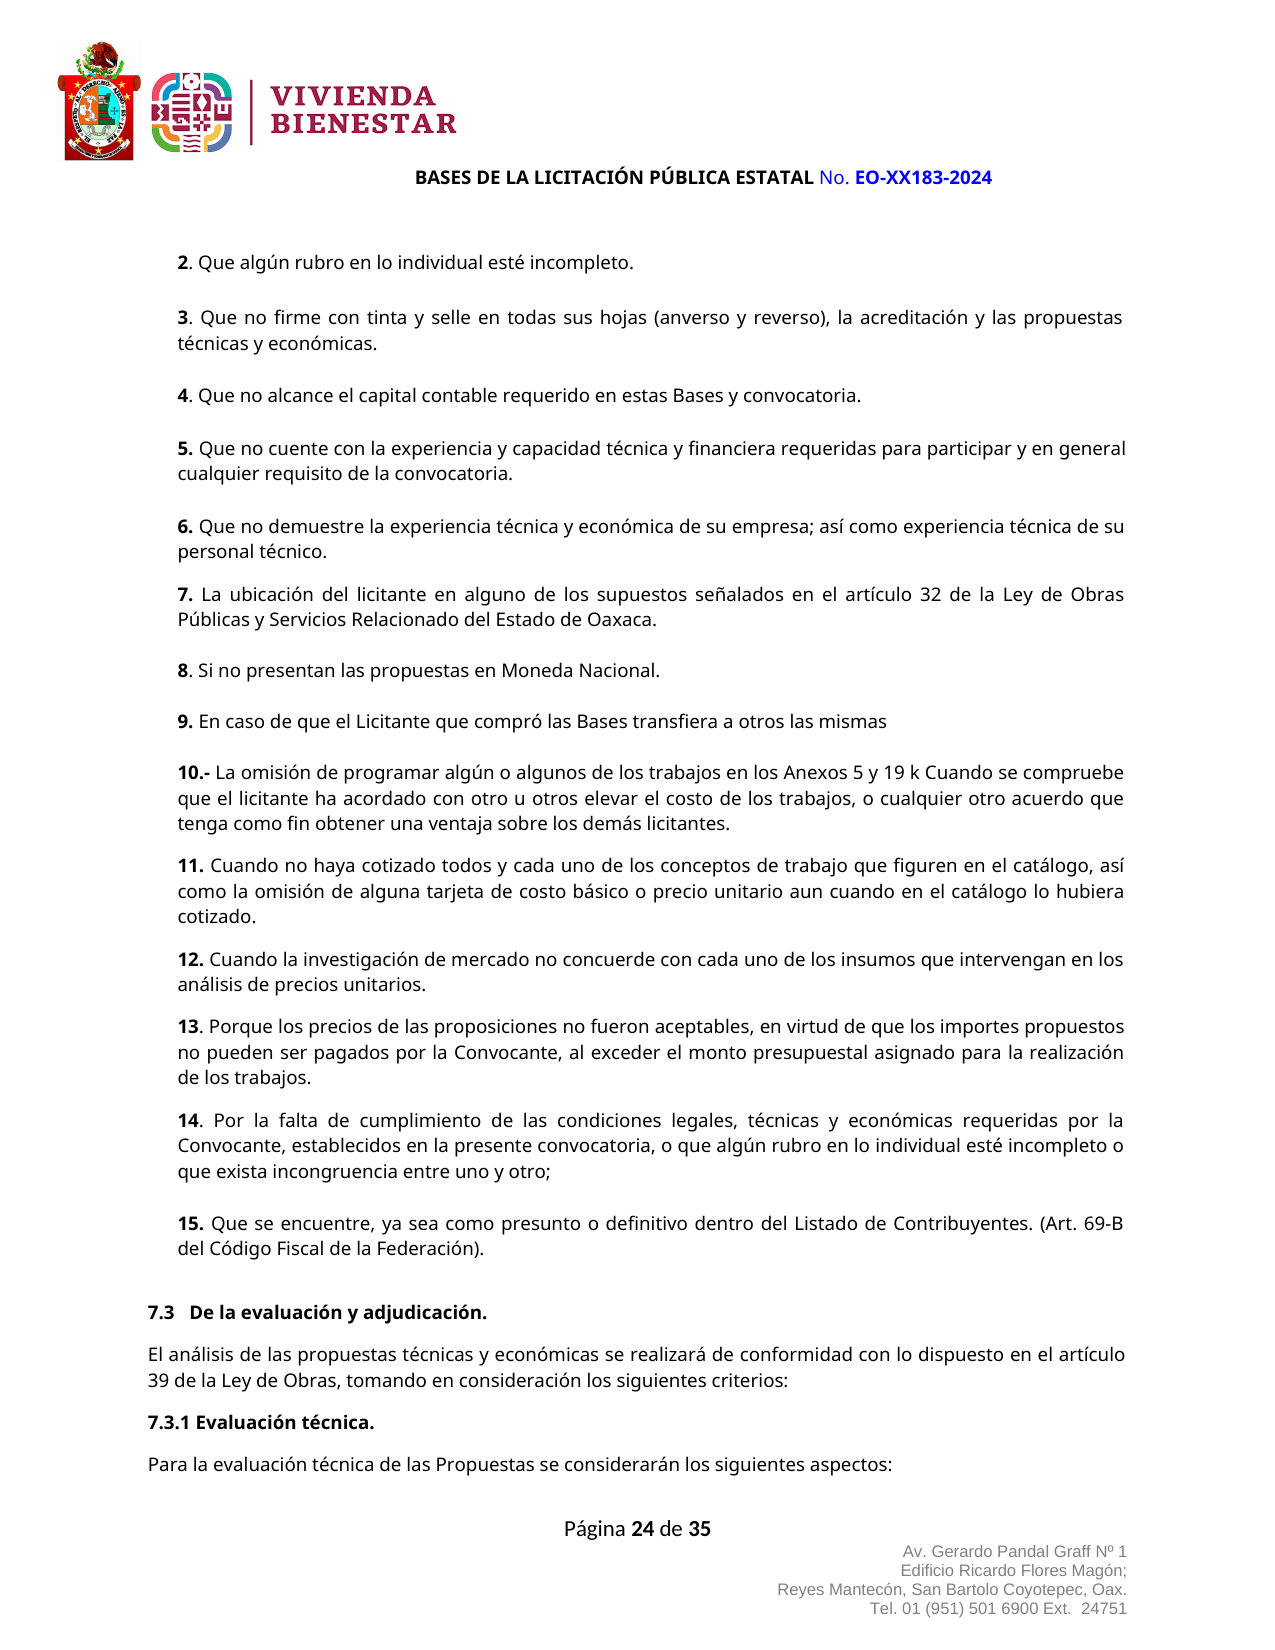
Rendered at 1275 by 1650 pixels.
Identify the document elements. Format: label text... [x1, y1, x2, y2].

text 14. Por la falta de cumplimiento de las condiciones legales, técnicas y económicas requeridas por la Convocante, establecidos en la presente convocatoria, o que algún rubro en lo individual esté incompleto o que exista incongruencia entre uno y otro; [177, 1107, 1125, 1183]
text 7.3.1 Evaluación técnica. [148, 1409, 1127, 1434]
picture [147, 64, 473, 161]
text El análisis de las propuestas técnicas y económicas se realizará de conformidad con lo dispuesto en el artículo 39 de la Ley de Obras, tomando en consideración los siguientes criterios: [148, 1341, 1127, 1392]
text 15. Que se encuentre, ya sea como presunto o definitivo dentro del Listado de Contribuyentes. (Art. 69-B del Código Fiscal de la Federación). [177, 1210, 1125, 1261]
picture [55, 41, 143, 163]
text 3. Que no firme con tinta y selle en todas sus hojas (anverso y reverso), la acreditación y las propuestas técnicas y económicas. [177, 304, 1125, 355]
text 5. Que no cuente con la experiencia y capacidad técnica y financiera requeridas para participar y en general cualquier requisito de la convocatoria. [177, 435, 1127, 486]
text 9. En caso de que el Licitante que compró las Bases transfiera a otros las mismas [177, 708, 1098, 734]
text 6. Que no demuestre la experiencia técnica y económica de su empresa; así como experiencia técnica de su personal técnico. [177, 513, 1125, 564]
text 4. Que no alcance el capital contable requerido en estas Bases y convocatoria. [177, 382, 1127, 408]
text 7. La ubicación del licitante en alguno de los supuestos señalados en el artículo 32 de la Ley de Obras Públicas y Servicios Relacionado del Estado de Oaxaca. [177, 581, 1125, 632]
text 8. Si no presentan las propuestas en Moneda Nacional. [177, 657, 1125, 683]
text 10.- La omisión de programar algún o algunos de los trabajos en los Anexos 5 y 19 k Cuando se compruebe que el licitante ha acordado con otro u otros elevar el costo de los trabajos, o cualquier otro acuerdo que tenga como fin obtener una ventaja sobre los demás licitantes. [177, 759, 1125, 836]
text 2. Que algún rubro en lo individual esté incompleto. [177, 249, 1125, 274]
text 13. Porque los precios de las proposiciones no fueron aceptables, en virtud de que los importes propuestos no pueden ser pagados por la Convocante, al exceder el monto presupuestal asignado para la realización de los trabajos. [177, 1014, 1125, 1090]
text 12. Cuando la investigación de mercado no concuerde con cada uno de los insumos que intervengan en los análisis de precios unitarios. [177, 946, 1125, 997]
text Para la evaluación técnica de las Propuestas se considerarán los siguientes aspectos: [148, 1451, 1127, 1477]
text 11. Cuando no haya cotizado todos y cada uno de los conceptos de trabajo que figuren en el catálogo, así como la omisión de alguna tarjeta de costo básico o precio unitario aun cuando en el catálogo lo hubiera cotizado. [177, 853, 1125, 929]
text 7.3 De la evaluación y adjudicación. [148, 1299, 1127, 1325]
